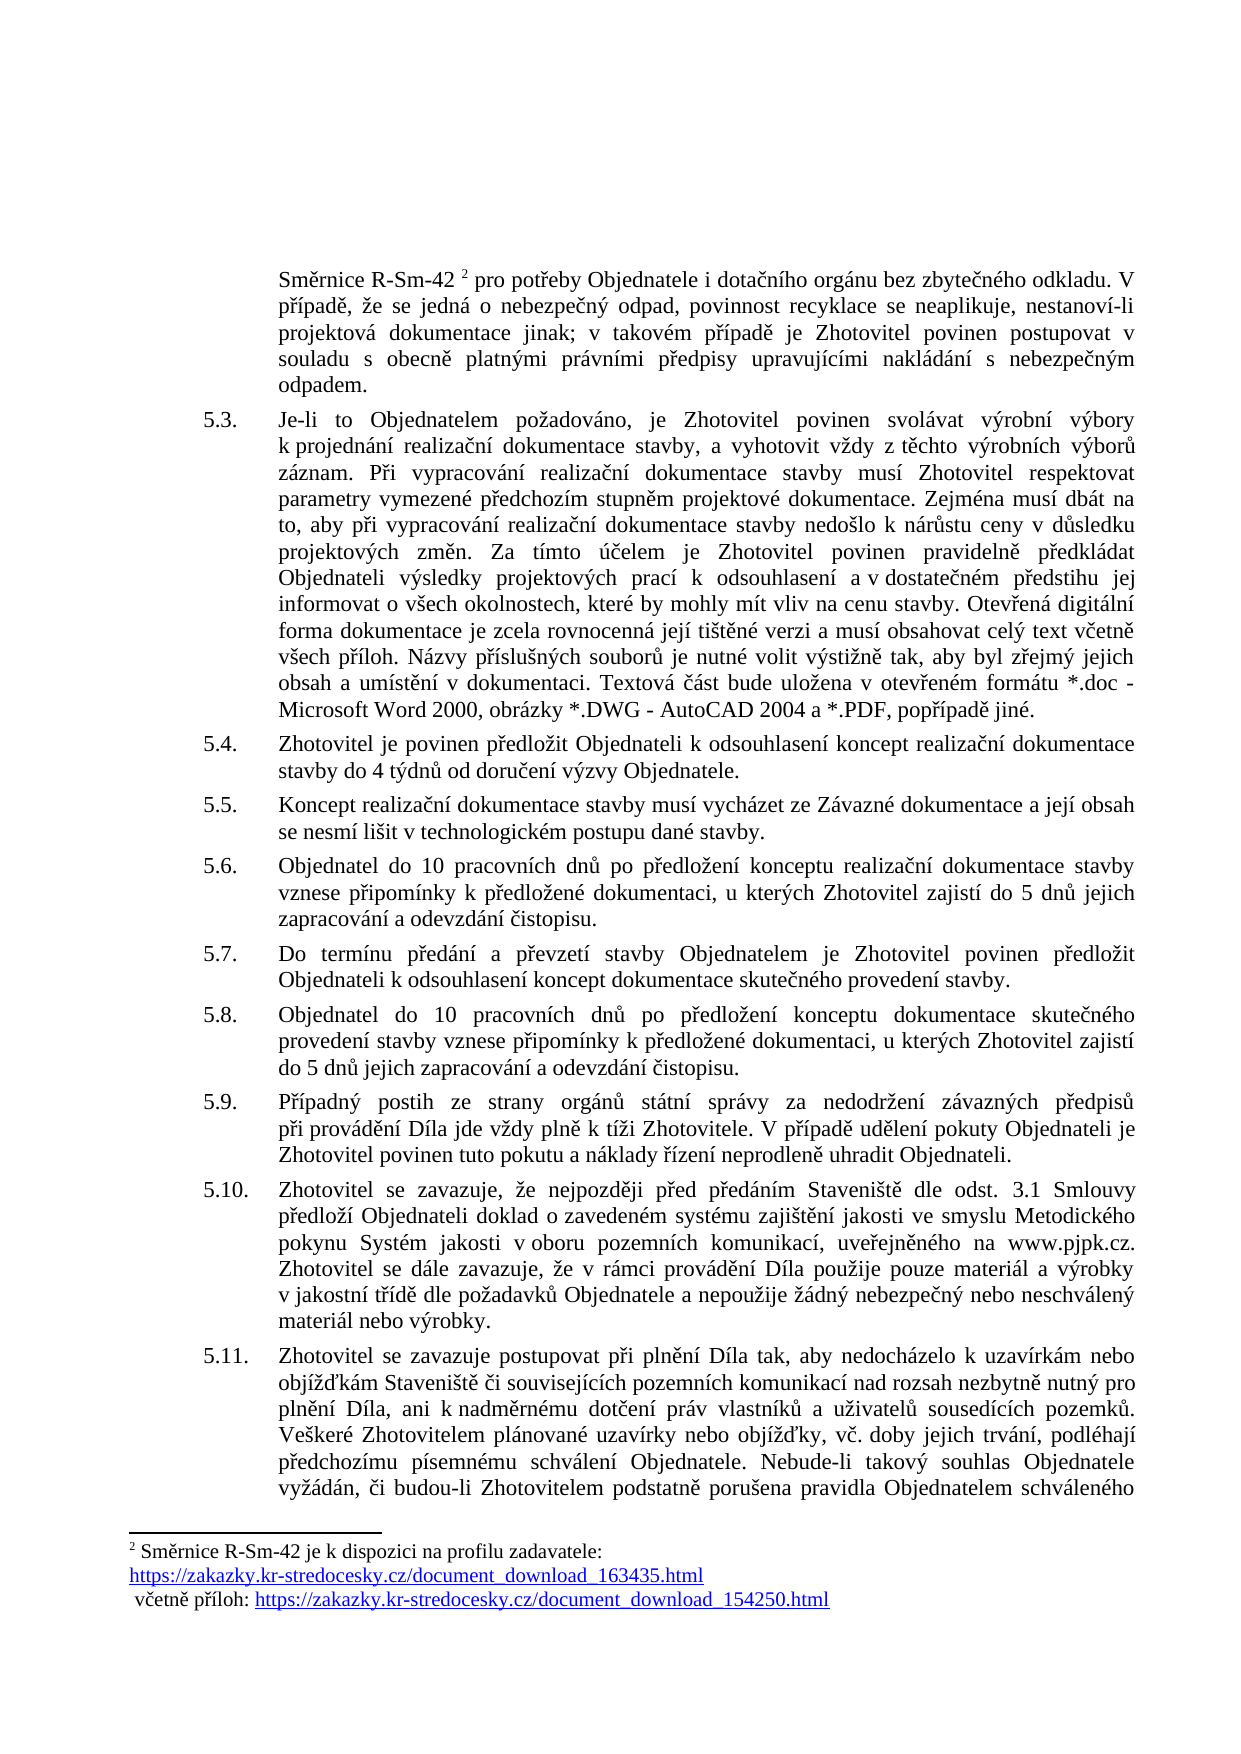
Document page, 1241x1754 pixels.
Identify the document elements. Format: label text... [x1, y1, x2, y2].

text Je-li to Objednatelem požadováno, je Zhotovitel povinen svolávat výrobní výbory k projednání realizační dokumentace stavby, a vyhotovit vždy z těchto výrobních výborů záznam. Při vypracování realizační dokumentace stavby musí Zhotovitel respektovat parametry vymezené předchozím stupněm projektové dokumentace. Zejména musí dbát na to, aby při vypracování realizační dokumentace stavby nedošlo k nárůstu ceny v důsledku projektových změn. Za tímto účelem je Zhotovitel povinen pravidelně předkládat Objednateli výsledky projektových prací k odsouhlasení a v dostatečném předstihu jej informovat o všech okolnostech, které by mohly mít vliv na cenu stavby. Otevřená digitální forma dokumentace je zcela rovnocenná její tištěné verzi a musí obsahovat celý text včetně všech příloh. Názvy příslušných souborů je nutné volit výstižně tak, aby byl zřejmý jejich obsah a umístění v dokumentaci. Textová část bude uložena v otevřeném formátu *.doc - Microsoft Word 2000, obrázky *.DWG - AutoCAD 2004 a *.PDF, popřípadě jiné. [203, 406, 1136, 722]
text Objednatel do 10 pracovních dnů po předložení konceptu realizační dokumentace stavby vznese připomínky k předložené dokumentaci, u kterých Zhotovitel zajistí do 5 dnů jejich zapracování a odevzdání čistopisu. [203, 853, 1136, 932]
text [203, 1342, 1136, 1500]
text Koncept realizační dokumentace stavby musí vycházet ze Závazné dokumentace a její obsah se nesmí lišit v technologickém postupu dané stavby. [203, 792, 1136, 844]
text Případný postih ze strany orgánů státní správy za nedodržení závazných předpisů při provádění Díla jde vždy plně k tíži Zhotovitele. V případě udělení pokuty Objednateli je Zhotovitel povinen tuto pokutu a náklady řízení neprodleně uhradit Objednateli. [203, 1088, 1136, 1167]
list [278, 266, 1136, 398]
text Do termínu předání a převzetí stavby Objednatelem je Zhotovitel povinen předložit Objednateli k odsouhlasení koncept dokumentace skutečného provedení stavby. [203, 940, 1136, 993]
text Zhotovitel se zavazuje, že nejpozději před předáním Staveniště dle odst. 3.1 Smlouvy předloží Objednateli doklad o zavedeném systému zajištění jakosti ve smyslu Metodického pokynu Systém jakosti v oboru pozemních komunikací, uveřejněného na www.pjpk.cz. Zhotovitel se dále zavazuje, že v rámci provádění Díla použije pouze materiál a výrobky v jakostní třídě dle požadavků Objednatele a nepoužije žádný nebezpečný nebo neschválený materiál nebo výrobky. [203, 1176, 1136, 1334]
text Zhotovitel je povinen předložit Objednateli k odsouhlasení koncept realizační dokumentace stavby do 4 týdnů od doručení výzvy Objednatele. [203, 731, 1136, 783]
text Objednatel do 10 pracovních dnů po předložení konceptu dokumentace skutečného provedení stavby vznese připomínky k předložené dokumentaci, u kterých Zhotovitel zajistí do 5 dnů jejich zapracování a odevzdání čistopisu. [203, 1001, 1136, 1080]
